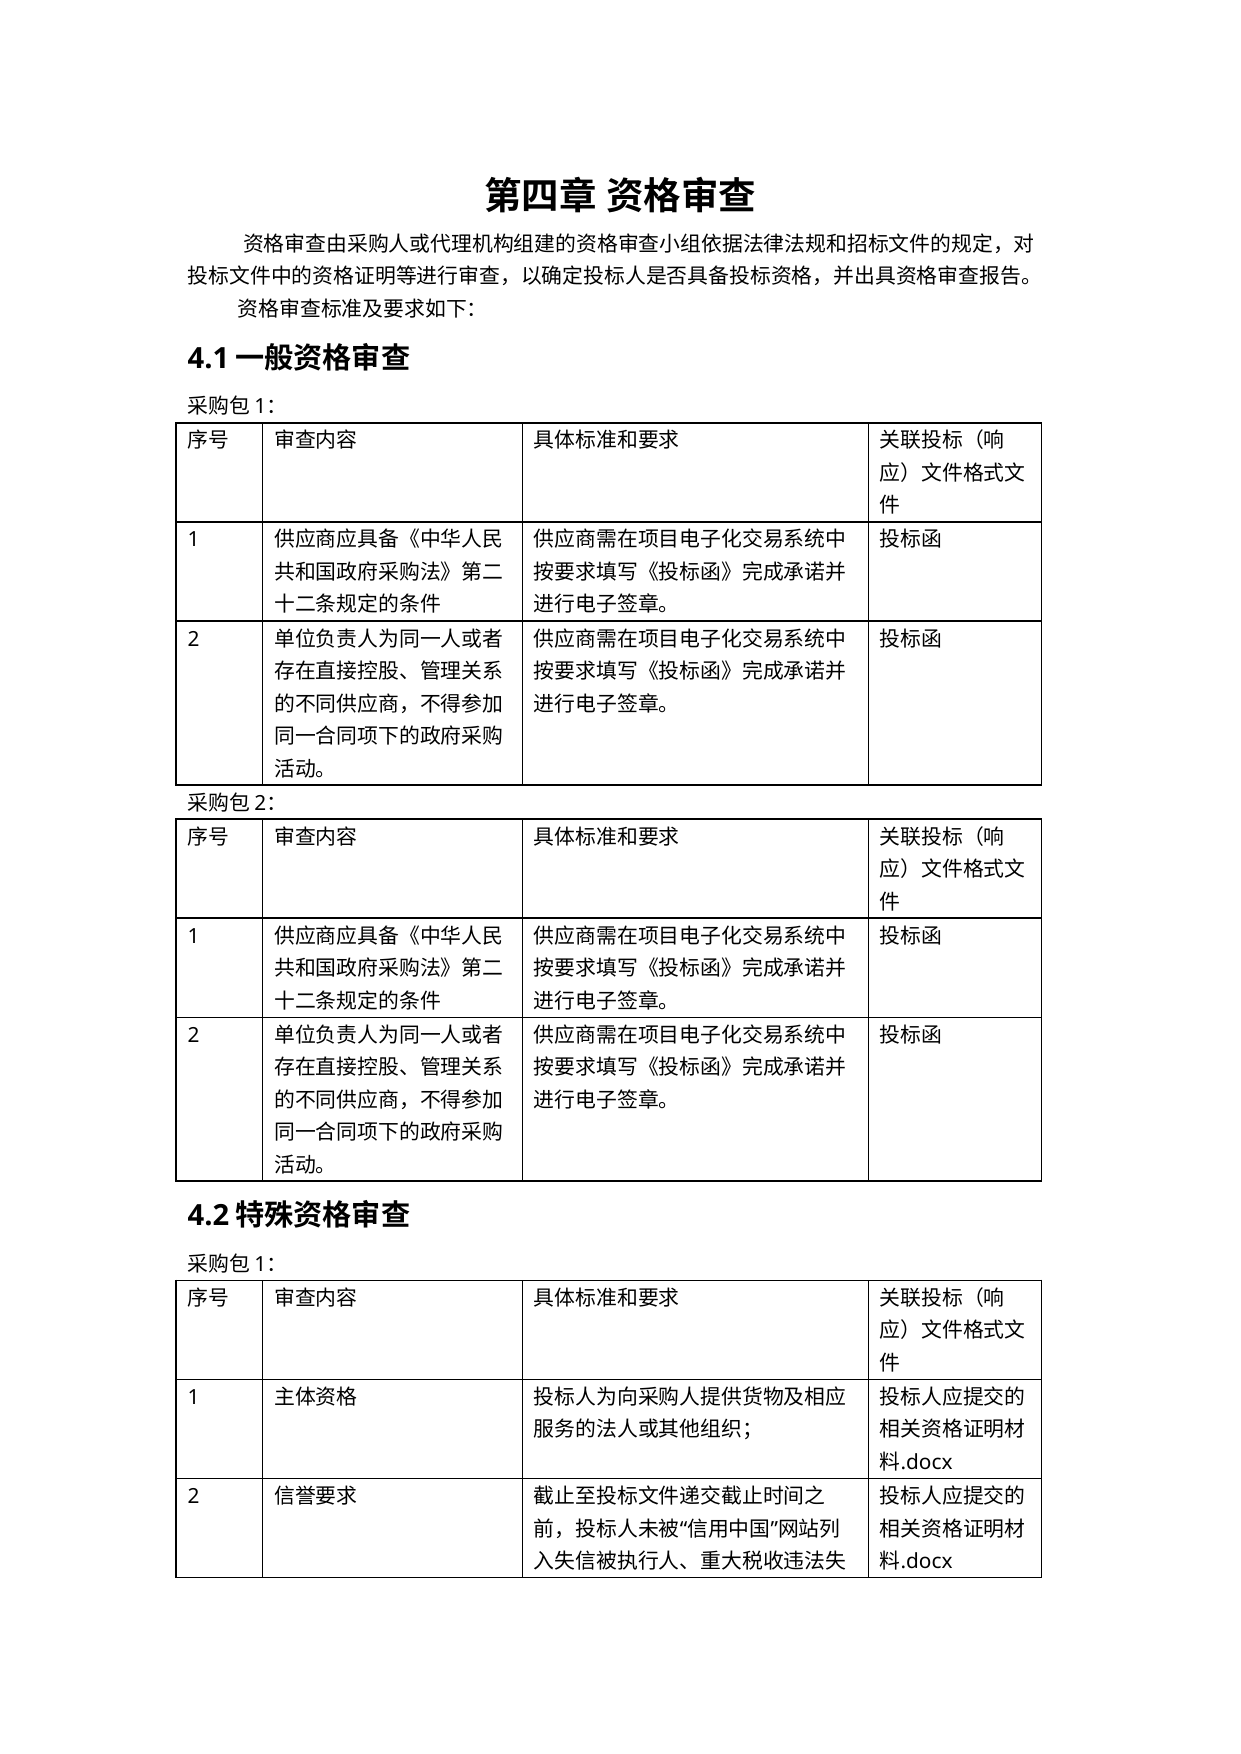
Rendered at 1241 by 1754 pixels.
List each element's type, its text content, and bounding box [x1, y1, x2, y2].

table_cell 信誉要求 [263, 1479, 522, 1577]
table_header 审查内容 [263, 820, 522, 917]
table_header 序号 [177, 820, 262, 917]
table_cell 投标人应提交的相关资格证明材料.docx [869, 1380, 1041, 1478]
table_cell 单位负责人为同一人或者存在直接控股、管理关系的不同供应商，不得参加同一合同项下的政府采购活动。 [263, 622, 522, 784]
text 4.1一般资格审查 [187, 324, 1053, 389]
text 4.2特殊资格审查 [187, 1182, 1053, 1247]
text 第四章 资格审查 [187, 162, 1053, 227]
table_cell 2 [177, 1018, 262, 1180]
table_header 关联投标（响应）文件格式文件 [869, 820, 1041, 917]
text 采购包1： [187, 389, 1053, 422]
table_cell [869, 1479, 1041, 1577]
table_cell 1 [177, 1380, 262, 1478]
table_cell 供应商需在项目电子化交易系统中按要求填写《投标函》完成承诺并进行电子签章。 [523, 523, 868, 620]
table_header 审查内容 [263, 424, 522, 521]
text 资格审查标准及要求如下： [187, 292, 1053, 324]
table_cell 投标函 [869, 919, 1041, 1016]
table_header 审查内容 [263, 1281, 522, 1378]
table_header 具体标准和要求 [523, 1281, 868, 1378]
table_cell 1 [177, 919, 262, 1016]
table_cell 单位负责人为同一人或者存在直接控股、管理关系的不同供应商，不得参加同一合同项下的政府采购活动。 [263, 1018, 522, 1180]
table_cell 2 [177, 622, 262, 784]
table_header 关联投标（响应）文件格式文件 [869, 1281, 1041, 1378]
table_header 具体标准和要求 [523, 820, 868, 917]
table_cell 供应商需在项目电子化交易系统中按要求填写《投标函》完成承诺并进行电子签章。 [523, 622, 868, 784]
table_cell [523, 1479, 868, 1577]
table_cell 供应商需在项目电子化交易系统中按要求填写《投标函》完成承诺并进行电子签章。 [523, 1018, 868, 1180]
table_cell 投标人为向采购人提供货物及相应服务的法人或其他组织； [523, 1380, 868, 1478]
table_header 序号 [177, 1281, 262, 1378]
table_cell 主体资格 [263, 1380, 522, 1478]
text 采购包1： [187, 1247, 1053, 1279]
table_header 序号 [177, 424, 262, 521]
table_cell 投标函 [869, 1018, 1041, 1180]
table_cell 投标函 [869, 523, 1041, 620]
text 资格审查由采购人或代理机构组建的资格审查小组依据法律法规和招标文件的规定，对投标文件中的资格证明等进行审查，以确定投标人是否具备投标资格，并出具资格审查报告。 [187, 227, 1053, 292]
table_cell 供应商应具备《中华人民共和国政府采购法》第二十二条规定的条件 [263, 523, 522, 620]
table_header 关联投标（响应）文件格式文件 [869, 424, 1041, 521]
table_cell 投标函 [869, 622, 1041, 784]
text 采购包2： [187, 786, 1053, 818]
table_header 具体标准和要求 [523, 424, 868, 521]
table_cell 2 [177, 1479, 262, 1577]
table_cell 供应商应具备《中华人民共和国政府采购法》第二十二条规定的条件 [263, 919, 522, 1016]
table_cell 1 [177, 523, 262, 620]
table_cell 供应商需在项目电子化交易系统中按要求填写《投标函》完成承诺并进行电子签章。 [523, 919, 868, 1016]
